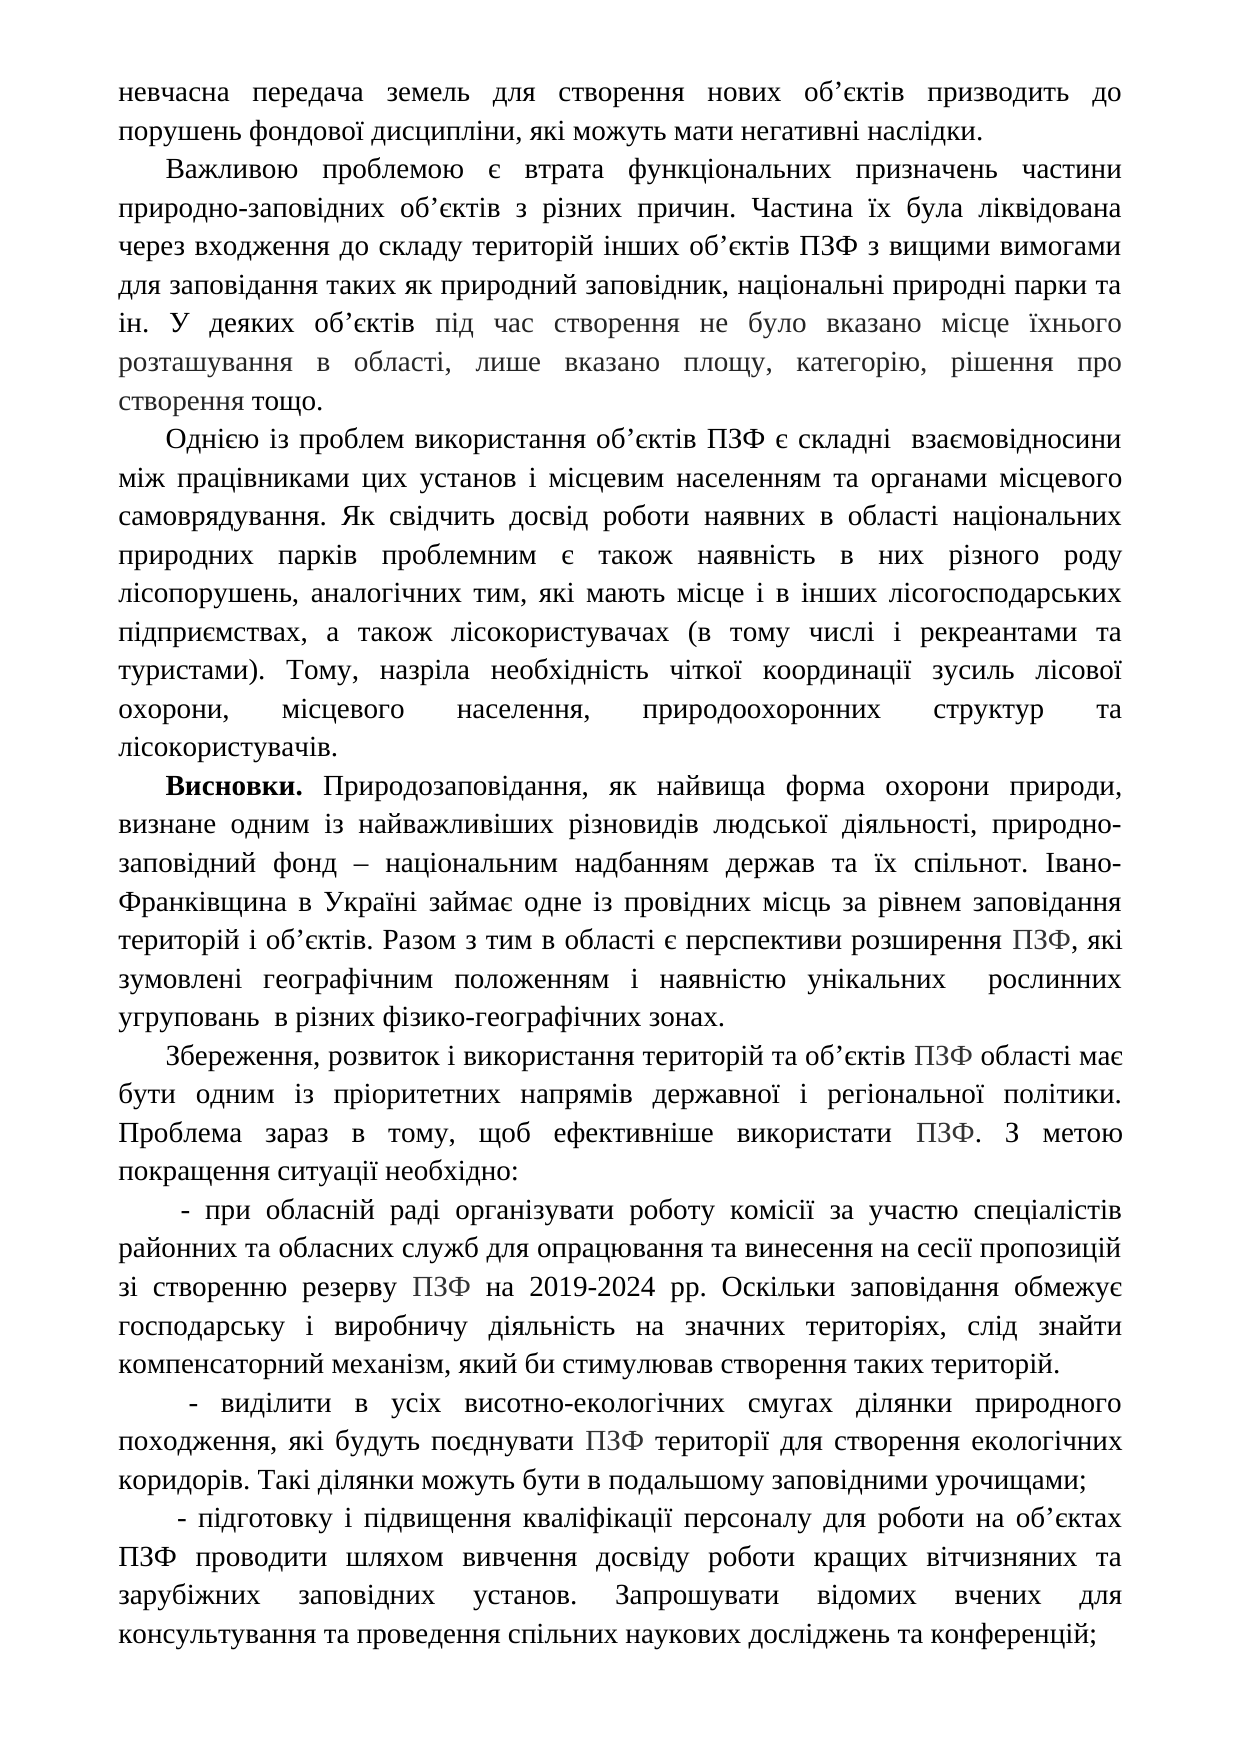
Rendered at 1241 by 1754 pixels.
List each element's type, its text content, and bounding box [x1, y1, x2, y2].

text Збереження, розвиток і використання територій та об’єктів ПЗФ області має бути одним із пріоритетних напрямів державної і регіональної політики. Проблема зараз в тому, щоб ефективніше використати ПЗФ. З метою покращення ситуації необхідно: [118, 1038, 1123, 1187]
text Важливою проблемою є втрата функціональних призначень частини природно-заповідних об’єктів з різних причин. Частина їх була ліквідована через входження до складу територій інших об’єктів ПЗФ з вищими вимогами для заповідання таких як природний заповідник, національні природні парки та ін. У деяких об’єктів під час створення не було вказано місце їхнього розташування в області, лише вказано площу, категорію, рішення про створення тощо. [118, 151, 1123, 416]
text - виділити в усіх висотно-екологічних смугах ділянки природного походження, які будуть поєднувати ПЗФ території для створення екологічних коридорів. Такі ділянки можуть бути в подальшому заповідними урочищами; [118, 1385, 1123, 1495]
text - підготовку і підвищення кваліфікації персоналу для роботи на об’єктах ПЗФ проводити шляхом вивчення досвіду роботи кращих вітчизняних та зарубіжних заповідних установ. Запрошувати відомих вчених для консультування та проведення спільних наукових досліджень та конференцій; [118, 1500, 1123, 1649]
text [118, 74, 1123, 146]
text Однією із проблем використання об’єктів ПЗФ є складні взаємовідносини між працівниками цих установ і місцевим населенням та органами місцевого самоврядування. Як свідчить досвід роботи наявних в області національних природних парків проблемним є також наявність в них різного роду лісопорушень, аналогічних тим, які мають місце і в інших лісогосподарських підприємствах, а також лісокористувачах (в тому числі і рекреантами та туристами). Тому, назріла необхідність чіткої координації зусиль лісової охорони, місцевого населення, природоохоронних структур та лісокористувачів. [118, 421, 1123, 763]
text - при обласній раді організувати роботу комісії за участю спеціалістів районних та обласних служб для опрацювання та винесення на сесії пропозицій зі створенню резерву ПЗФ на 2019-2024 рр. Оскільки заповідання обмежує господарську і виробничу діяльність на значних територіях, слід знайти компенсаторний механізм, який би стимулював створення таких територій. [118, 1192, 1123, 1380]
text Висновки. Природозаповідання, як найвища форма охорони природи, визнане одним із найважливіших різновидів людської діяльності, природно-заповідний фонд – національним надбанням держав та їх спільнот. Івано-Франківщина в Україні займає одне із провідних місць за рівнем заповідання територій і об’єктів. Разом з тим в області є перспективи розширення ПЗФ, які зумовлені географічним положенням і наявністю унікальних рослинних угруповань в різних фізико-географічних зонах. [118, 768, 1123, 1033]
